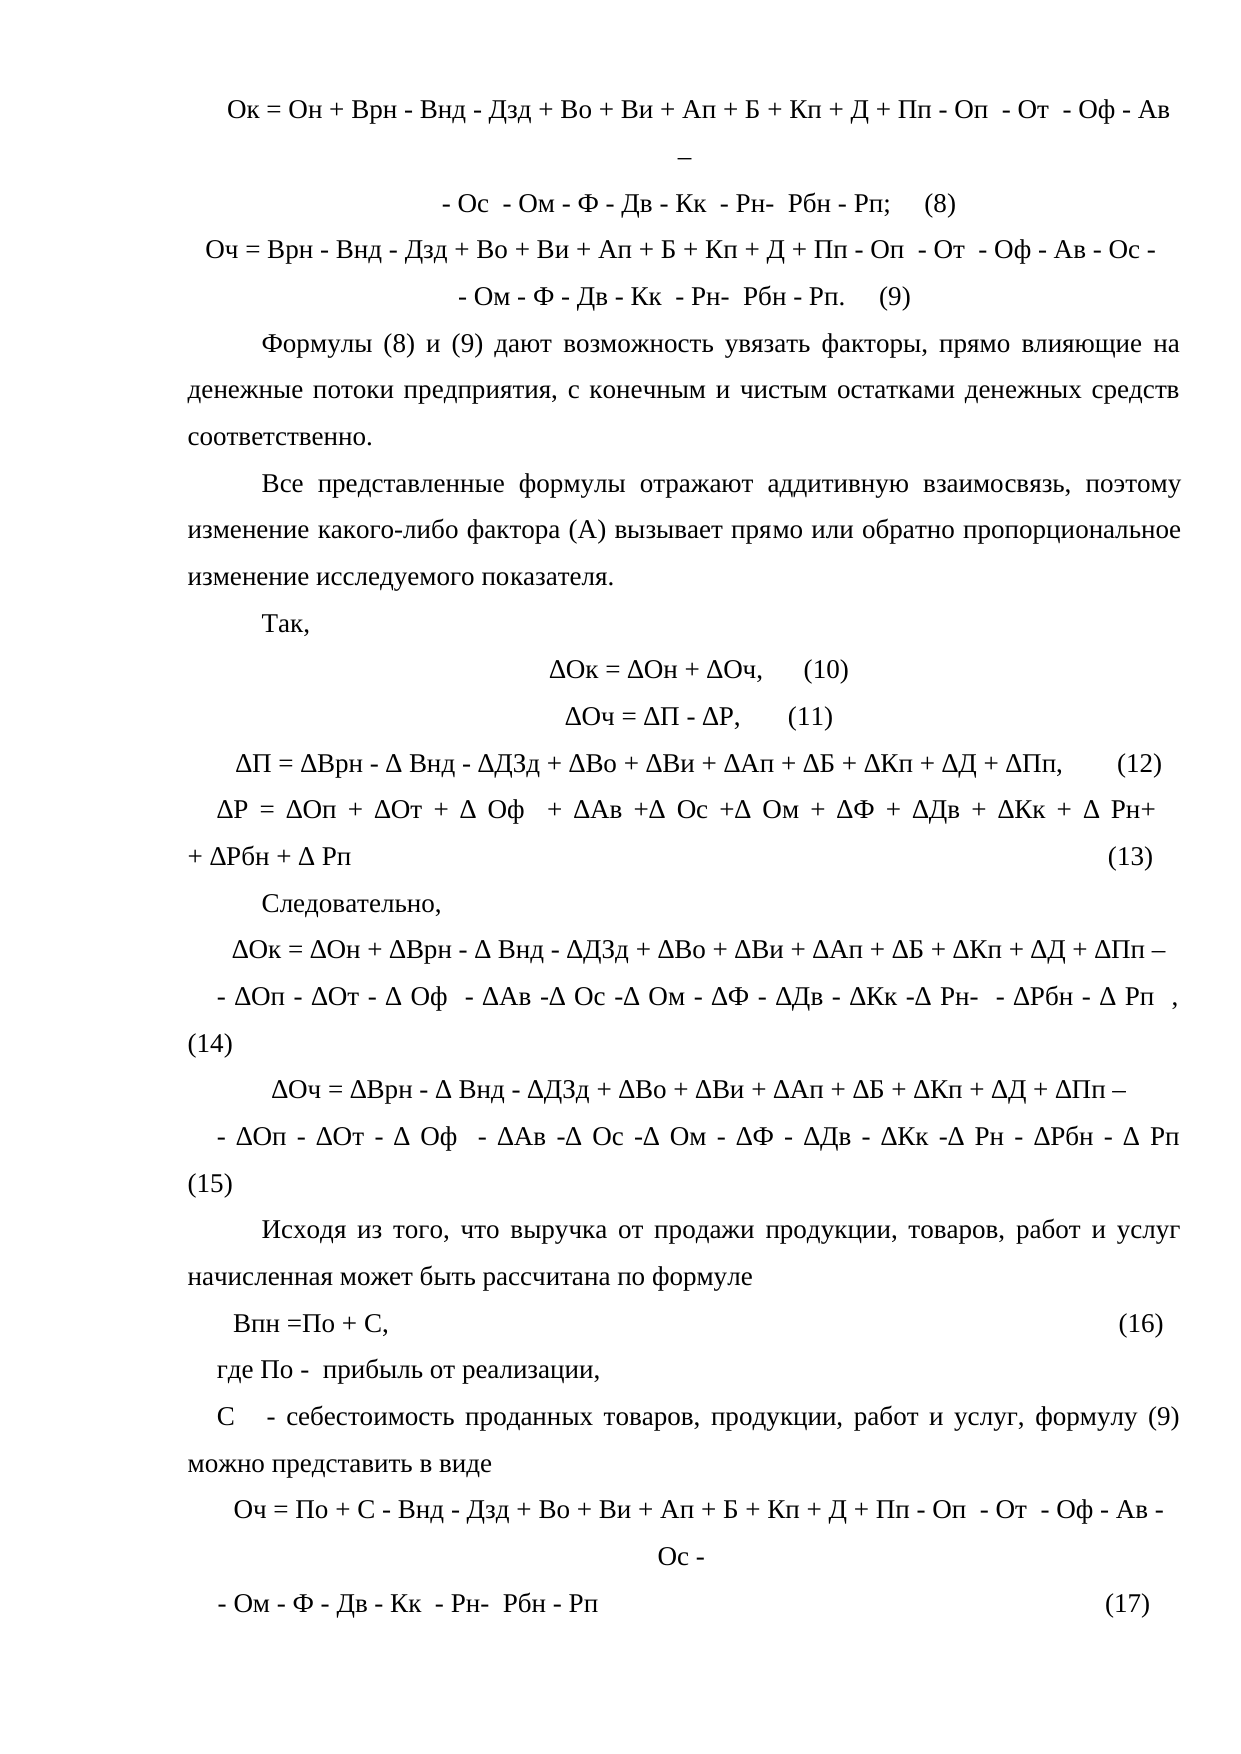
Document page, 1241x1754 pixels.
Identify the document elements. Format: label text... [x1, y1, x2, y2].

text где По - прибыль от реализации, [187, 1354, 1181, 1385]
text Следовательно, [187, 887, 1181, 918]
text - ∆Оп - ∆От - ∆ Оф - ∆Ав -∆ Ос -∆ Ом - ∆Ф - ∆Дв - ∆Кк -∆ Рн- - ∆Рбн - ∆ Рп , (14) [187, 980, 1181, 1058]
text - Ос - Ом - Ф - Дв - Кк - Рн- Рбн - Рп; (8) Оч = Врн - Внд - Дзд + Во + Ви + Ап + Б + Кп + Д + Пп - Оп - От - Оф - Ав - Ос - - Ом - Ф - Дв - Кк - Рн- Рбн - Рп. (9) [187, 187, 1181, 311]
text ∆Р = ∆Оп + ∆От + ∆ Оф + ∆Ав +∆ Ос +∆ Ом + ∆Ф + ∆Дв + ∆Кк + ∆ Рн+ + ∆Рбн + ∆ Рп (13) [187, 794, 1181, 871]
text - ∆Оп - ∆От - ∆ Оф - ∆Ав -∆ Ос -∆ Ом - ∆Ф - ∆Дв - ∆Кк -∆ Рн - ∆Рбн - ∆ Рп (15) [187, 1120, 1181, 1198]
text Впн =По + С, (16) [187, 1307, 1181, 1338]
text ∆Оч = ∆Врн - ∆ Внд - ∆ДЗд + ∆Во + ∆Ви + ∆Ап + ∆Б + ∆Кп + ∆Д + ∆Пп – [187, 1074, 1181, 1105]
text ∆Ок = ∆Он + ∆Оч, (10) [187, 654, 1181, 685]
text ∆Ок = ∆Он + ∆Врн - ∆ Внд - ∆ДЗд + ∆Во + ∆Ви + ∆Ап + ∆Б + ∆Кп + ∆Д + ∆Пп – [187, 934, 1181, 965]
text Ок = Он + Врн - Внд - Дзд + Во + Ви + Ап + Б + Кп + Д + Пп - Оп - От - Оф - Ав – [187, 94, 1181, 171]
text С - себестоимость проданных товаров, продукции, работ и услуг, формулу (9) можно представить в виде [187, 1400, 1181, 1478]
text Так, [187, 607, 1181, 638]
text ∆П = ∆Врн - ∆ Внд - ∆ДЗд + ∆Во + ∆Ви + ∆Ап + ∆Б + ∆Кп + ∆Д + ∆Пп, (12) [187, 747, 1181, 778]
text ∆Оч = ∆П - ∆Р, (11) [187, 700, 1181, 731]
text Оч = По + С - Внд - Дзд + Во + Ви + Ап + Б + Кп + Д + Пп - Оп - От - Оф - Ав - Ос - - Ом - Ф - Дв - Кк - Рн- Рбн - Рп (17) [187, 1494, 1181, 1618]
text Формулы (8) и (9) дают возможность увязать факторы, прямо влияющие на денежные потоки предприятия, с конечным и чистым остатками денежных средств соответственно. [187, 327, 1181, 451]
text Все представленные формулы отражают аддитивную взаимосвязь, поэтому изменение какого-либо фактора (А) вызывает прямо или обратно пропорциональное изменение исследуемого показателя. [187, 467, 1181, 591]
text Исходя из того, что выручка от продажи продукции, товаров, работ и услуг начисленная может быть рассчитана по формуле [187, 1214, 1181, 1291]
